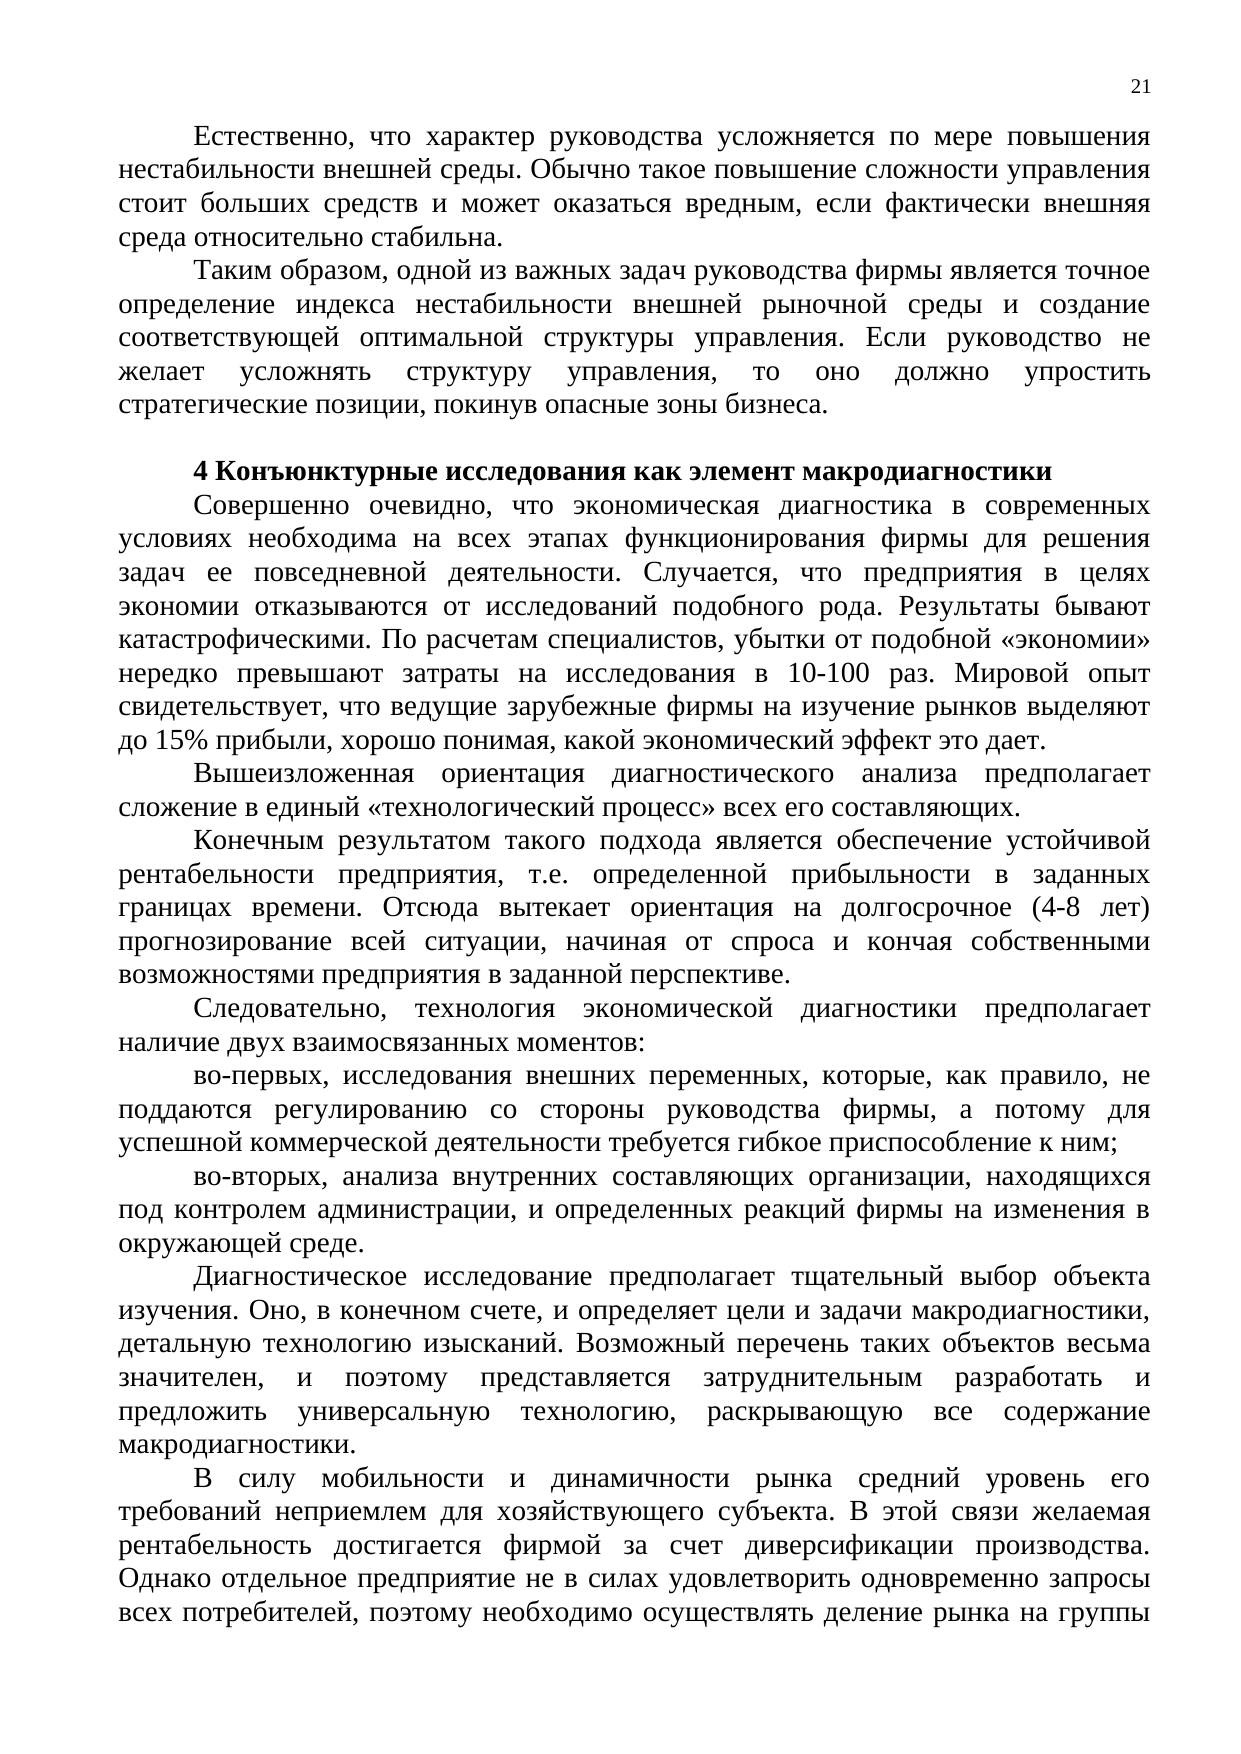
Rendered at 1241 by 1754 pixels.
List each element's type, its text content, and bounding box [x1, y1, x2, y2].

text Естественно, что характер руководства усложняется по мере повышения нестабильности внешней среды. Обычно такое повышение сложности управления стоит больших средств и может оказаться вредным, если фактически внешняя среда относительно стабильна. [118, 118, 1152, 252]
text Вышеизложенная ориентация диагностического анализа предполагает сложение в единый «технологический процесс» всех его составляющих. [118, 755, 1152, 822]
text Диагностическое исследование предполагает тщательный выбор объекта изучения. Оно, в конечном счете, и определяет цели и задачи макродиагностики, детальную технологию изысканий. Возможный перечень таких объектов весьма значителен, и поэтому представляется затруднительным разработать и предложить универсальную технологию, раскрывающую все содержание макродиагностики. [118, 1258, 1152, 1460]
text Следовательно, технология экономической диагностики предполагает наличие двух взаимосвязанных моментов: [118, 990, 1152, 1057]
text во-первых, исследования внешних переменных, которые, как правило, не поддаются регулированию со стороны руководства фирмы, а потому для успешной коммерческой деятельности требуется гибкое приспособление к ним; [118, 1057, 1152, 1158]
text Конечным результатом такого подхода является обеспечение устойчивой рентабельности предприятия, т.е. определенной прибыльности в заданных границах времени. Отсюда вытекает ориентация на долгосрочное (4-8 лет) прогнозирование всей ситуации, начиная от спроса и кончая собственными возможностями предприятия в заданной перспективе. [118, 822, 1152, 990]
text Совершенно очевидно, что экономическая диагностика в современных условиях необходима на всех этапах функционирования фирмы для решения задач ее повседневной деятельности. Случается, что предприятия в целях экономии отказываются от исследований подобного рода. Результаты бывают катастрофическими. По расчетам специалистов, убытки от подобной «экономии» нередко превышают затраты на исследования в 10-100 раз. Мировой опыт свидетельствует, что ведущие зарубежные фирмы на изучение рынков выделяют до 15% прибыли, хорошо понимая, какой экономический эффект это дает. [118, 487, 1152, 755]
text Таким образом, одной из важных задач руководства фирмы является точное определение индекса нестабильности внешней рыночной среды и создание соответствующей оптимальной структуры управления. Если руководство не желает усложнять структуру управления, то оно должно упростить стратегические позиции, покинув опасные зоны бизнеса. [118, 252, 1152, 420]
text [118, 1460, 1152, 1627]
text во-вторых, анализа внутренних составляющих организации, находящихся под контролем администрации, и определенных реакций фирмы на изменения в окружающей среде. [118, 1158, 1152, 1258]
text 4 Конъюнктурные исследования как элемент макродиагностики [118, 453, 1152, 487]
